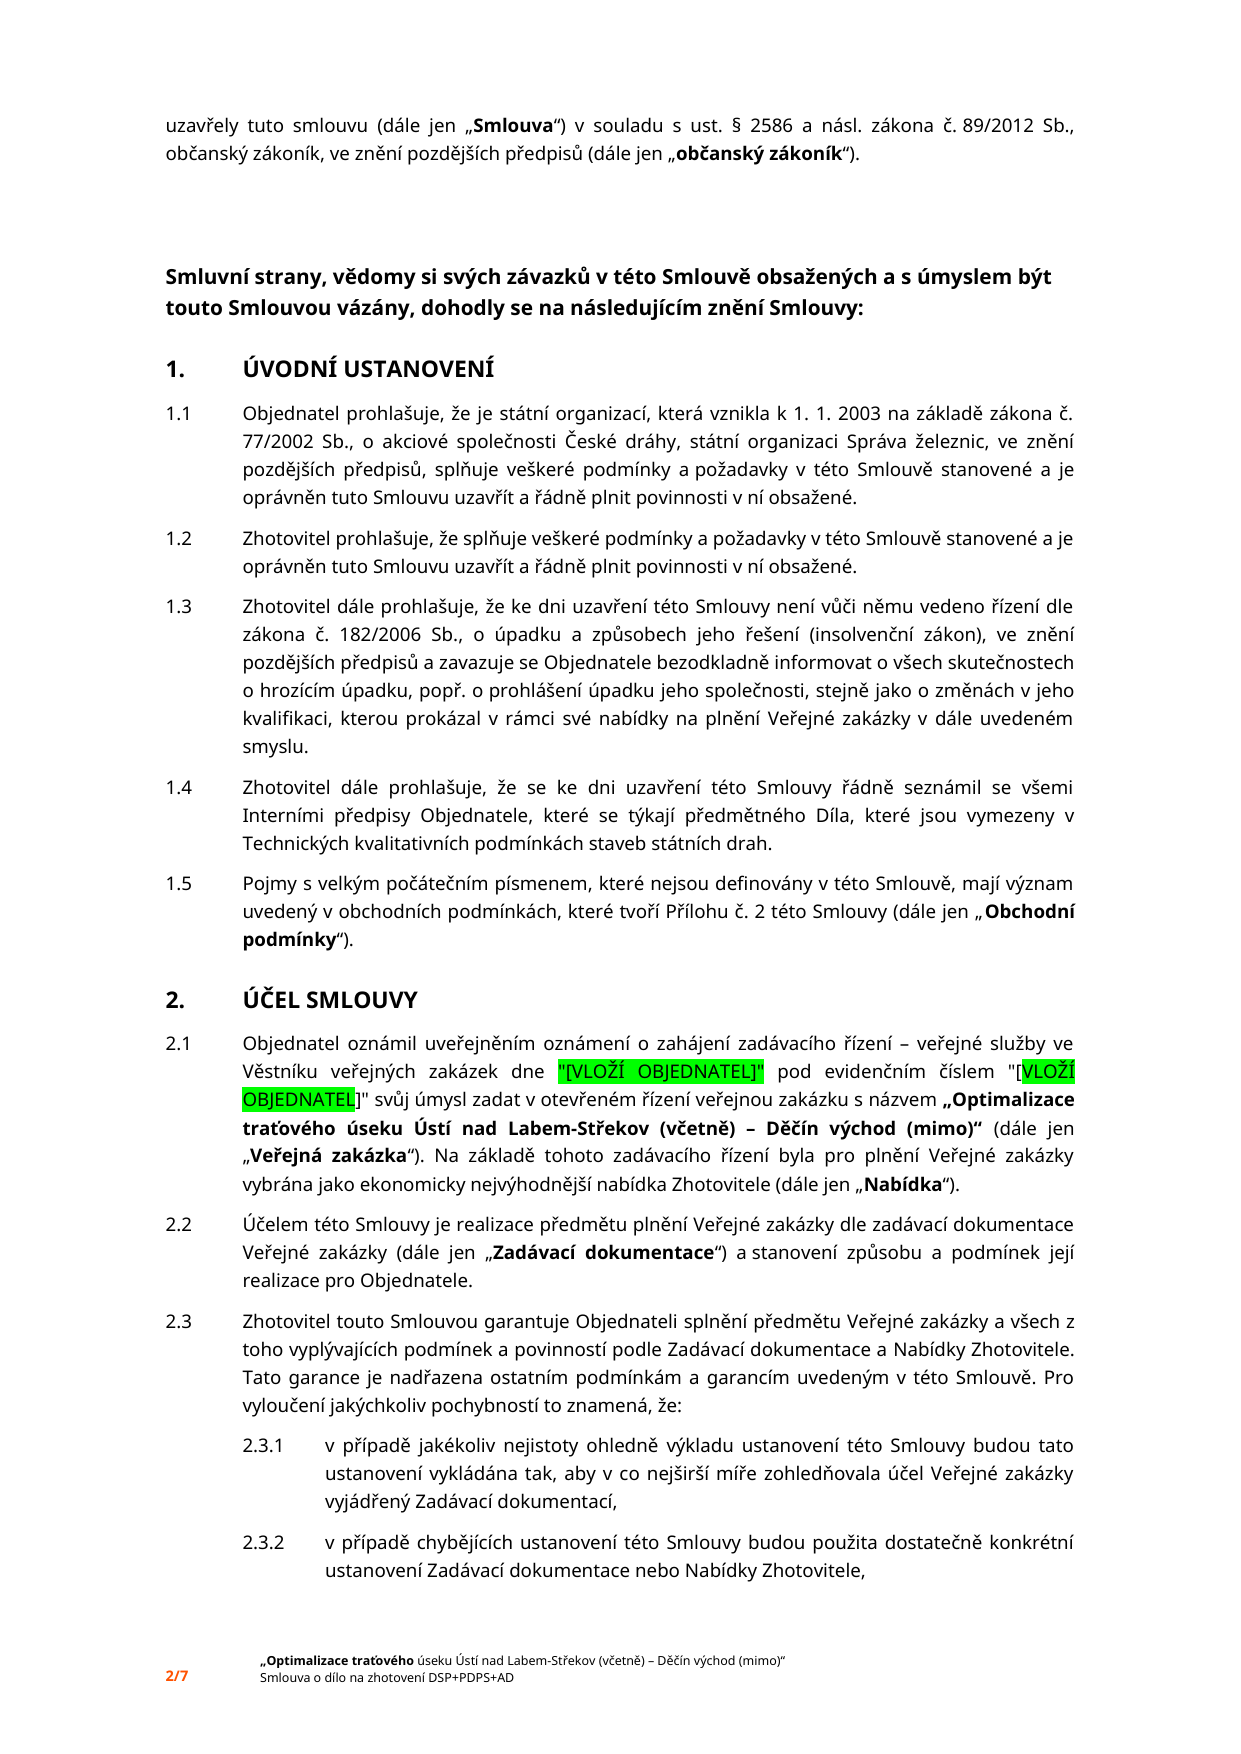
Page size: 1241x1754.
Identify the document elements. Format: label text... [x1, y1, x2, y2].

text v případě chybějících ustanovení této Smlouvy budou použita dostatečně konkrétní ustanovení Zadávací dokumentace nebo Nabídky Zhotovitele, [242, 1529, 1075, 1583]
text Objednatel oznámil uveřejněním oznámení o zahájení zadávacího řízení – veřejné služby ve Věstníku veřejných zakázek dne "[VLOŽÍ OBJEDNATEL]" pod evidenčním číslem "[VLOŽÍ OBJEDNATEL]" svůj úmysl zadat v otevřeném řízení veřejnou zakázku s názvem „Optimalizace traťového úseku Ústí nad Labem-Střekov (včetně) – Děčín východ (mimo)“ (dále jen „Veřejná zakázka“). Na základě tohoto zadávacího řízení byla pro plnění Veřejné zakázky vybrána jako ekonomicky nejvýhodnější nabídka Zhotovitele (dále jen „Nabídka“). [165, 1031, 1075, 1196]
text ÚVODNÍ USTANOVENÍ [165, 353, 1075, 385]
text Objednatel prohlašuje, že je státní organizací, která vznikla k 1. 1. 2003 na základě zákona č. 77/2002 Sb., o akciové společnosti České dráhy, státní organizaci Správa železnic, ve znění pozdějších předpisů, splňuje veškeré podmínky a požadavky v této Smlouvě stanovené a je oprávněn tuto Smlouvu uzavřít a řádně plnit povinnosti v ní obsažené. [165, 400, 1075, 510]
text uzavřely tuto smlouvu (dále jen „Smlouva“) v souladu s ust. § 2586 a násl. zákona č. 89/2012 Sb., občanský zákoník, ve znění pozdějších předpisů (dále jen „občanský zákoník“). [165, 112, 1075, 166]
text v případě jakékoliv nejistoty ohledně výkladu ustanovení této Smlouvy budou tato ustanovení vykládána tak, aby v co nejširší míře zohledňovala účel Veřejné zakázky vyjádřený Zadávací dokumentací, [242, 1432, 1075, 1514]
text ÚČEL SMLOUVY [165, 984, 1075, 1015]
text Pojmy s velkým počátečním písmenem, které nejsou definovány v této Smlouvě, mají význam uvedený v obchodních podmínkách, které tvoří Přílohu č. 2 této Smlouvy (dále jen „Obchodní podmínky“). [165, 871, 1075, 952]
text Účelem této Smlouvy je realizace předmětu plnění Veřejné zakázky dle zadávací dokumentace Veřejné zakázky (dále jen „Zadávací dokumentace“) a stanovení způsobu a podmínek její realizace pro Objednatele. [165, 1211, 1075, 1293]
text Zhotovitel touto Smlouvou garantuje Objednateli splnění předmětu Veřejné zakázky a všech z toho vyplývajících podmínek a povinností podle Zadávací dokumentace a Nabídky Zhotovitele. Tato garance je nadřazena ostatním podmínkám a garancím uvedeným v této Smlouvě. Pro vyloučení jakýchkoliv pochybností to znamená, že: [165, 1308, 1075, 1417]
text Zhotovitel prohlašuje, že splňuje veškeré podmínky a požadavky v této Smlouvě stanovené a je oprávněn tuto Smlouvu uzavřít a řádně plnit povinnosti v ní obsažené. [165, 525, 1075, 578]
text Zhotovitel dále prohlašuje, že ke dni uzavření této Smlouvy není vůči němu vedeno řízení dle zákona č. 182/2006 Sb., o úpadku a způsobech jeho řešení (insolvenční zákon), ve znění pozdějších předpisů a zavazuje se Objednatele bezodkladně informovat o všech skutečnostech o hrozícím úpadku, popř. o prohlášení úpadku jeho společnosti, stejně jako o změnách v jeho kvalifikaci, kterou prokázal v rámci své nabídky na plnění Veřejné zakázky v dále uvedeném smyslu. [165, 593, 1075, 759]
text Zhotovitel dále prohlašuje, že se ke dni uzavření této Smlouvy řádně seznámil se všemi Interními předpisy Objednatele, které se týkají předmětného Díla, které jsou vymezeny v Technických kvalitativních podmínkách staveb státních drah. [165, 774, 1075, 856]
text Smluvní strany, vědomy si svých závazků v této Smlouvě obsažených a s úmyslem být touto Smlouvou vázány, dohodly se na následujícím znění Smlouvy: [165, 262, 1075, 321]
